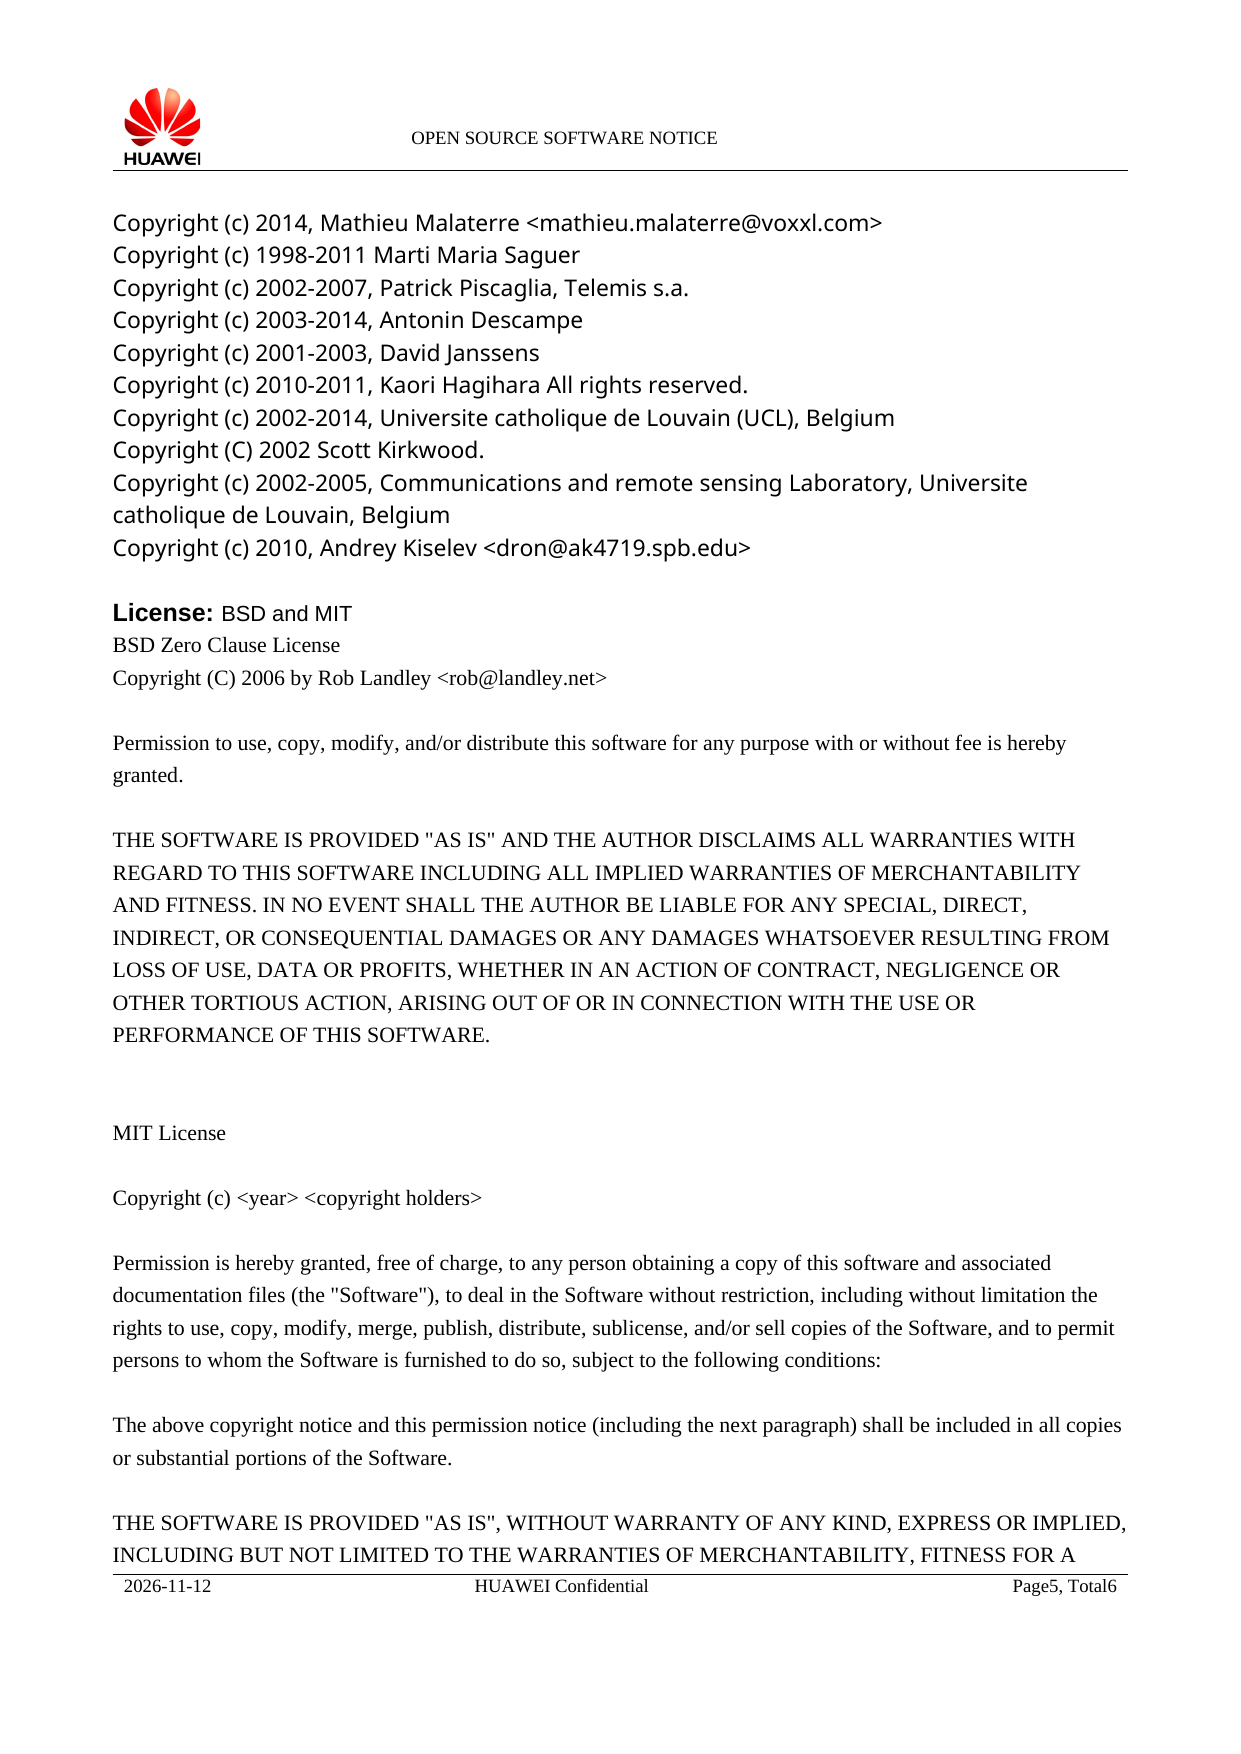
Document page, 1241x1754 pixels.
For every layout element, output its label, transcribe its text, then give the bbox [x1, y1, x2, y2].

text License: BSD and MIT [112, 596, 1128, 629]
picture [124, 88, 201, 165]
